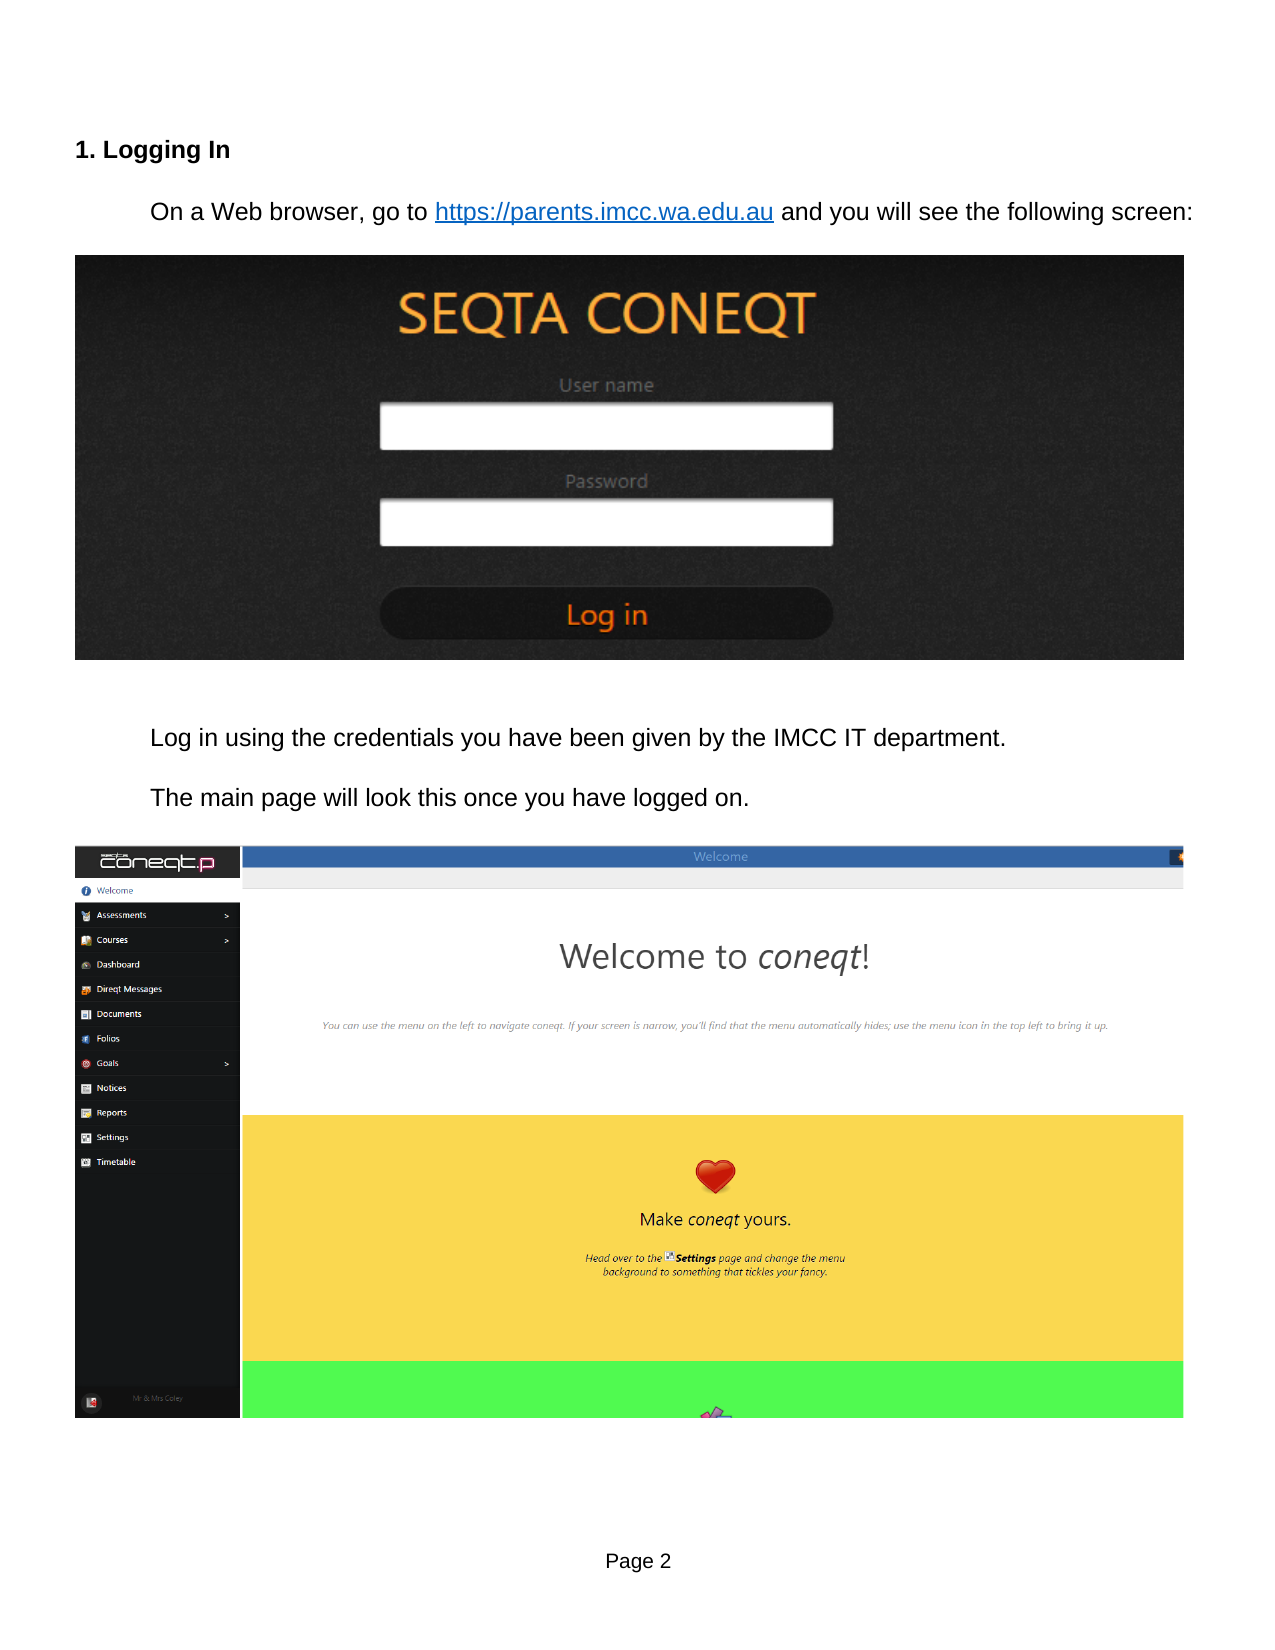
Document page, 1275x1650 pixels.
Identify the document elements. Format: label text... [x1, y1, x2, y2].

text The main page will look this once you have logged on. [150, 783, 1200, 812]
text Log in using the credentials you have been given by the IMCC IT department. [150, 723, 1200, 751]
subtitle 1. Logging In [75, 135, 1200, 164]
picture [75, 845, 1184, 1418]
picture [75, 255, 1184, 660]
text On a Web browser, go to https://parents.imcc.wa.edu.au and you will see the following screen: [150, 196, 1200, 225]
